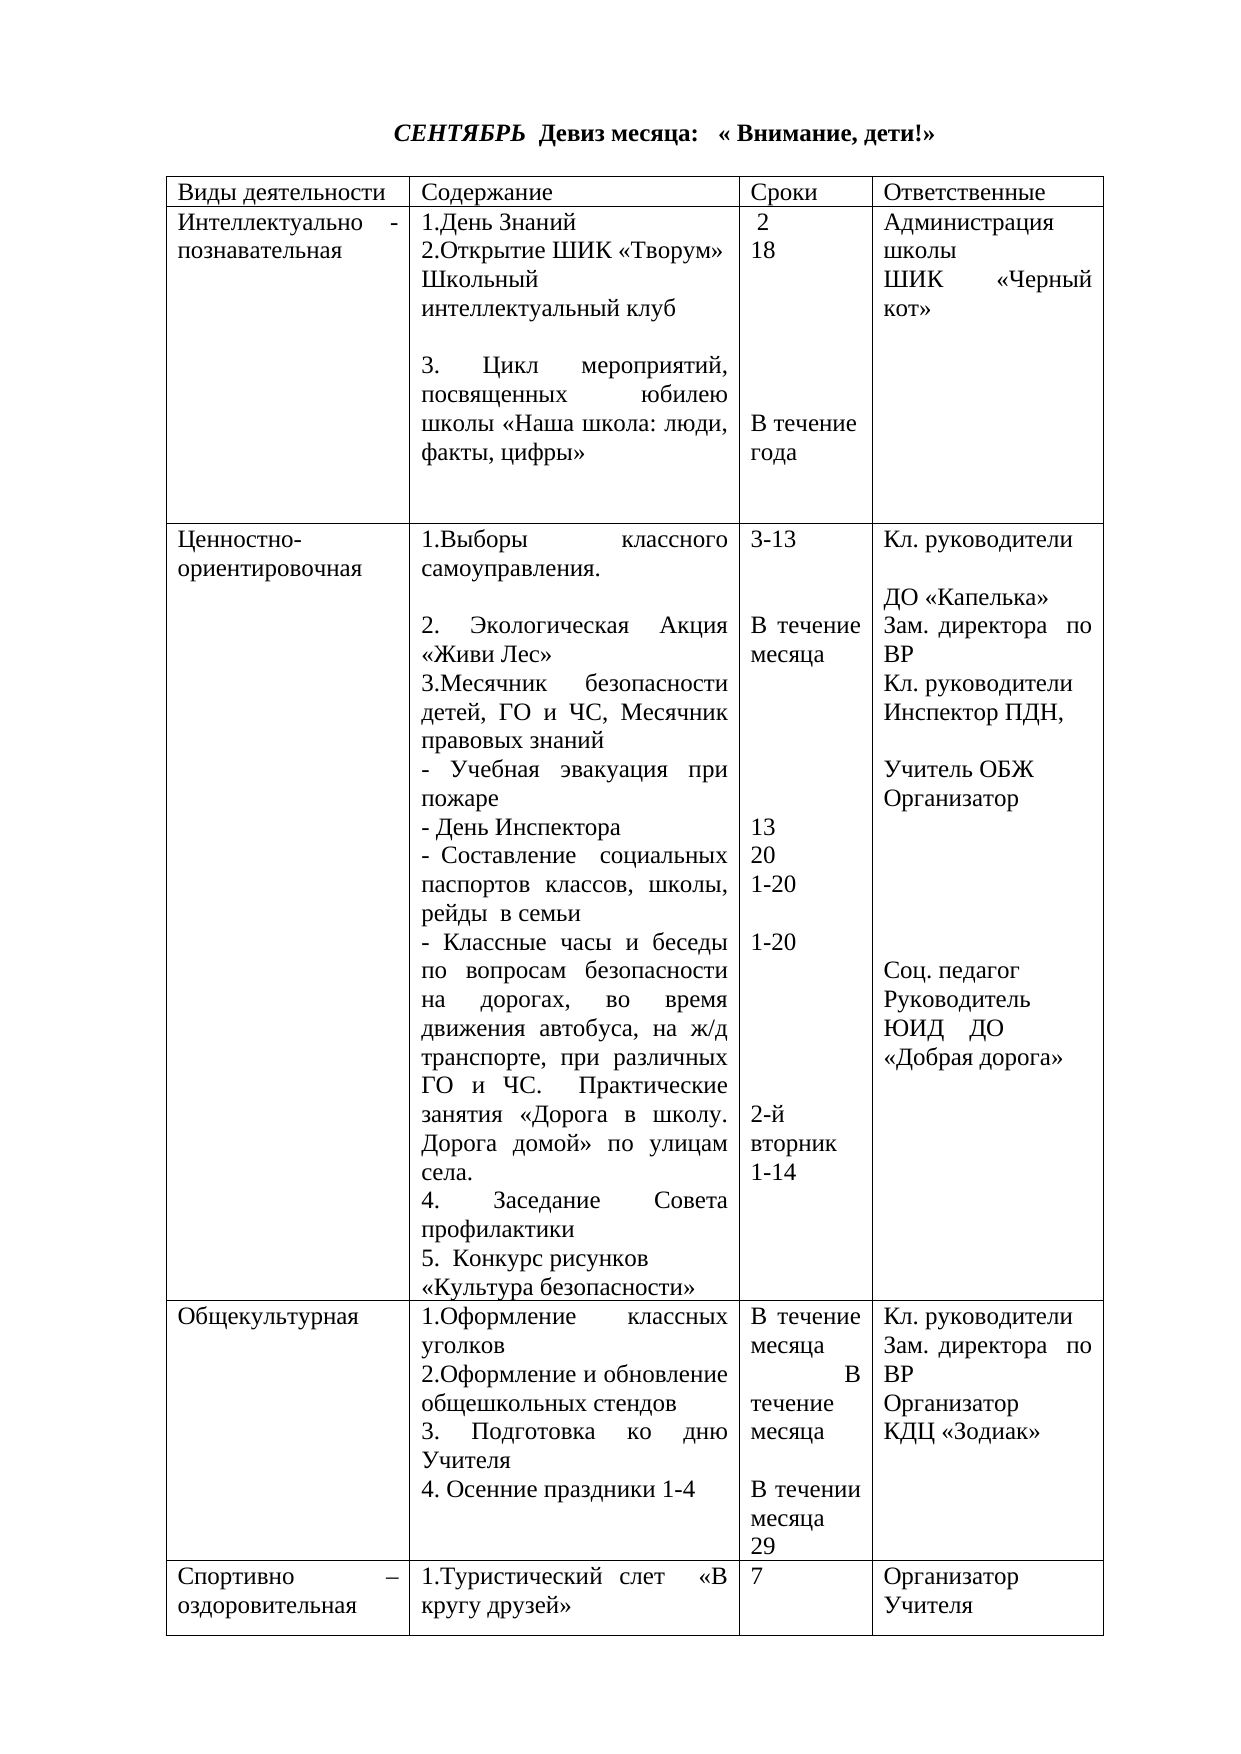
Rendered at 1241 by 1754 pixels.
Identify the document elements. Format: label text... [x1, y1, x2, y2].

table_cell Кл. руководители ДО «Капелька» Зам. директора по ВР Кл. руководители Инспектор ПДН, Учитель ОБЖ Организатор Соц. педагог Руководитель ЮИД ДО «Добрая дорога» [873, 524, 1103, 1300]
table_cell 2 18 В течение года [740, 207, 872, 523]
table_cell 3-13 В течение месяца 13 20 1-20 1-20 2-й вторник 1-14 [740, 524, 872, 1300]
table_header Сроки [740, 177, 872, 206]
table_cell 1.Оформление классных уголков 2.Оформление и обновление общешкольных стендов 3. Подготовка ко дню Учителя 4. Осенние праздники 1-4 [410, 1301, 739, 1560]
text СЕНТЯБРЬ Девиз месяца: « Внимание, дети!» [177, 118, 1152, 147]
table_header Виды деятельности [167, 177, 409, 206]
table_header Содержание [410, 177, 739, 206]
table_cell Интеллектуально - познавательная [167, 207, 409, 523]
table_header Ответственные [873, 177, 1103, 206]
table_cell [740, 1561, 872, 1635]
table_cell Администрация школы ШИК «Черный кот» [873, 207, 1103, 523]
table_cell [410, 1561, 739, 1635]
table_cell 1.Выборы классного самоуправления. 2. Экологическая Акция «Живи Лес» 3.Месячник безопасности детей, ГО и ЧС, Месячник правовых знаний - Учебная эвакуация при пожаре - День Инспектора - Составление социальных паспортов классов, школы, рейды в семьи - Классные часы и беседы по вопросам безопасности на дорогах, во время движения автобуса, на ж/д транспорте, при различных ГО и ЧС. Практические занятия «Дорога в школу. Дорога домой» по улицам села. 4. Заседание Совета профилактики 5. Конкурс рисунков «Культура безопасности» [410, 524, 739, 1300]
table_cell В течение месяца В течение месяца В течении месяца 29 [740, 1301, 872, 1560]
table_cell Кл. руководители Зам. директора по ВР Организатор КДЦ «Зодиак» [873, 1301, 1103, 1560]
table_cell 1.День Знаний 2.Открытие ШИК «Творум» Школьный интеллектуальный клуб 3. Цикл мероприятий, посвященных юбилею школы «Наша школа: люди, факты, цифры» [410, 207, 739, 523]
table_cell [873, 1561, 1103, 1635]
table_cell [167, 1561, 409, 1635]
table_cell Общекультурная [167, 1301, 409, 1560]
table_cell Ценностно-ориентировочная [167, 524, 409, 1300]
